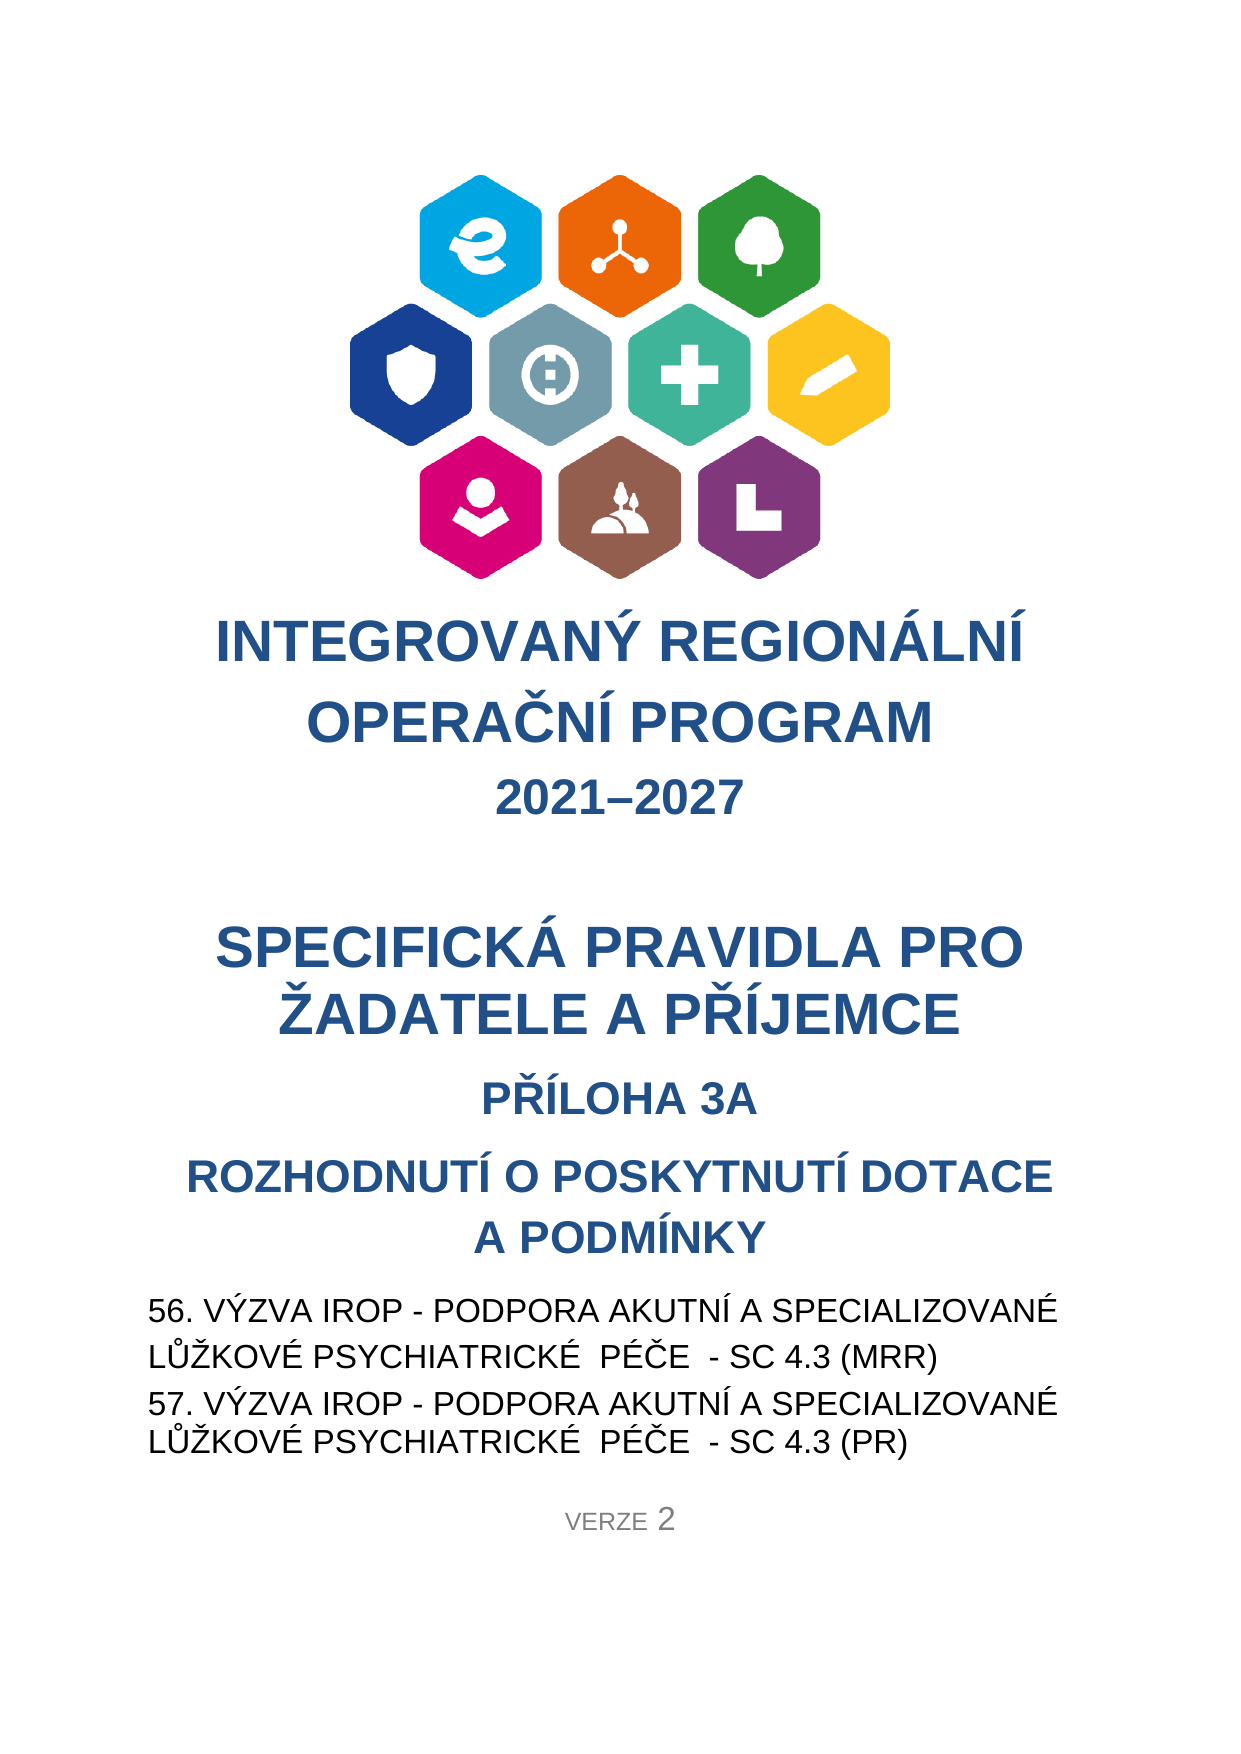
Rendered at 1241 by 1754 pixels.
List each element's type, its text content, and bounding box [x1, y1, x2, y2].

text PŘÍLOHA 3A [148, 1072, 1092, 1124]
text 56. výzva irop - PODPORA AKUTNÍ A SPECIALIZOVANÉ LŮŽKOVÉ PSYCHIATRICKÉ PÉČE - SC 4.3 (MRR) [148, 1291, 1092, 1376]
text VERZE 2 [148, 1499, 1092, 1537]
text Rozhodnutí o poskytnutí dotace A Podmínky [148, 1149, 1092, 1263]
picture [323, 158, 916, 607]
text 57. výzva irop - PODPORA AKUTNÍ A SPECIALIZOVANÉ LŮŽKOVÉ PSYCHIATRICKÉ PÉČE - SC 4.3 (PR) [148, 1383, 1092, 1460]
text 2021–2027 [148, 768, 1092, 825]
text SPECIFICKÁ PRAVIDLA PRO ŽADATELE A PŘÍJEMCE [148, 913, 1092, 1047]
